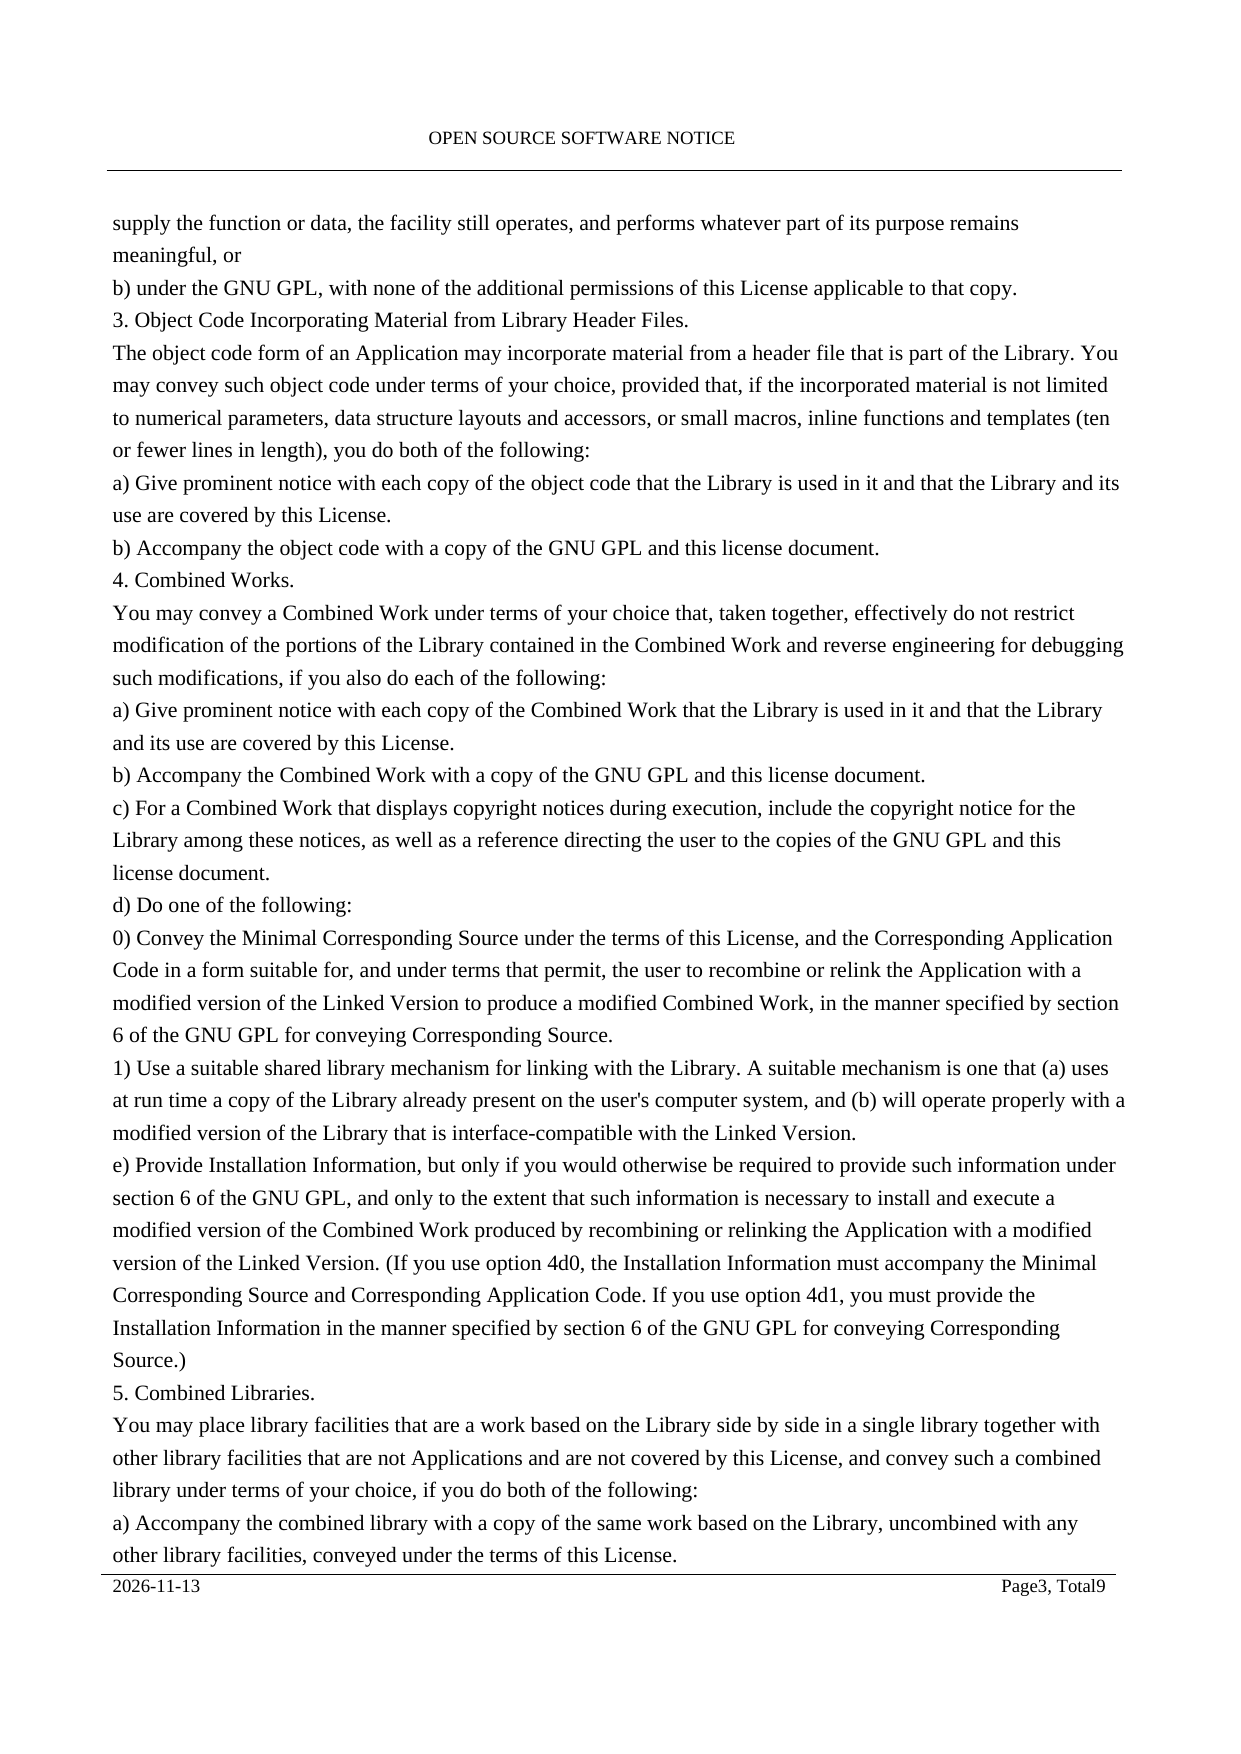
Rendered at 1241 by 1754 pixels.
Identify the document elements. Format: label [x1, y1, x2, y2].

text [112, 206, 1128, 1571]
